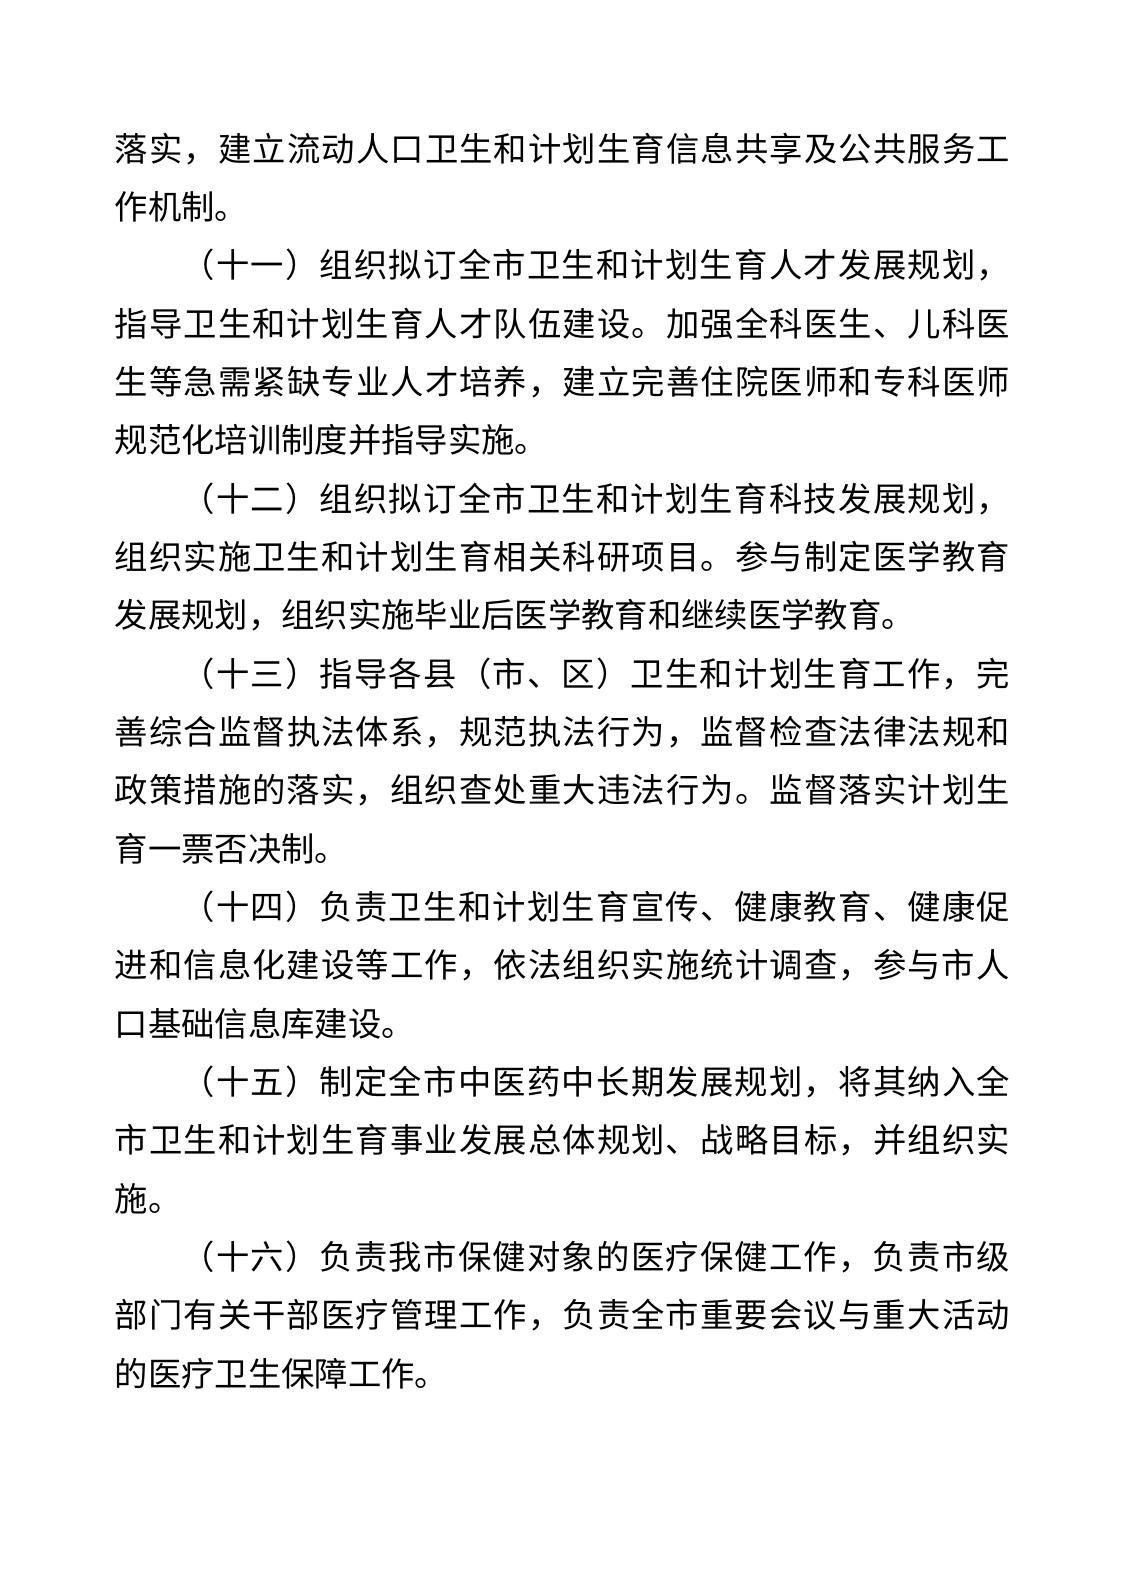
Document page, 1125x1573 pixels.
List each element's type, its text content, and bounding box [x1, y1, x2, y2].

text （十五）制定全市中医药中长期发展规划，将其纳入全市卫生和计划生育事业发展总体规划、战略目标，并组织实施。 [114, 1048, 1010, 1223]
text （十三）指导各县（市、区）卫生和计划生育工作，完善综合监督执法体系，规范执法行为，监督检查法律法规和政策措施的落实，组织查处重大违法行为。监督落实计划生育一票否决制。 [114, 639, 1010, 873]
text （十六）负责我市保健对象的医疗保健工作，负责市级部门有关干部医疗管理工作，负责全市重要会议与重大活动的医疗卫生保障工作。 [114, 1223, 1010, 1398]
text （十二）组织拟订全市卫生和计划生育科技发展规划，组织实施卫生和计划生育相关科研项目。参与制定医学教育发展规划，组织实施毕业后医学教育和继续医学教育。 [114, 464, 1010, 639]
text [114, 114, 1010, 231]
text （十四）负责卫生和计划生育宣传、健康教育、健康促进和信息化建设等工作，依法组织实施统计调查，参与市人口基础信息库建设。 [114, 873, 1010, 1048]
text （十一）组织拟订全市卫生和计划生育人才发展规划，指导卫生和计划生育人才队伍建设。加强全科医生、儿科医生等急需紧缺专业人才培养，建立完善住院医师和专科医师规范化培训制度并指导实施。 [114, 231, 1010, 464]
